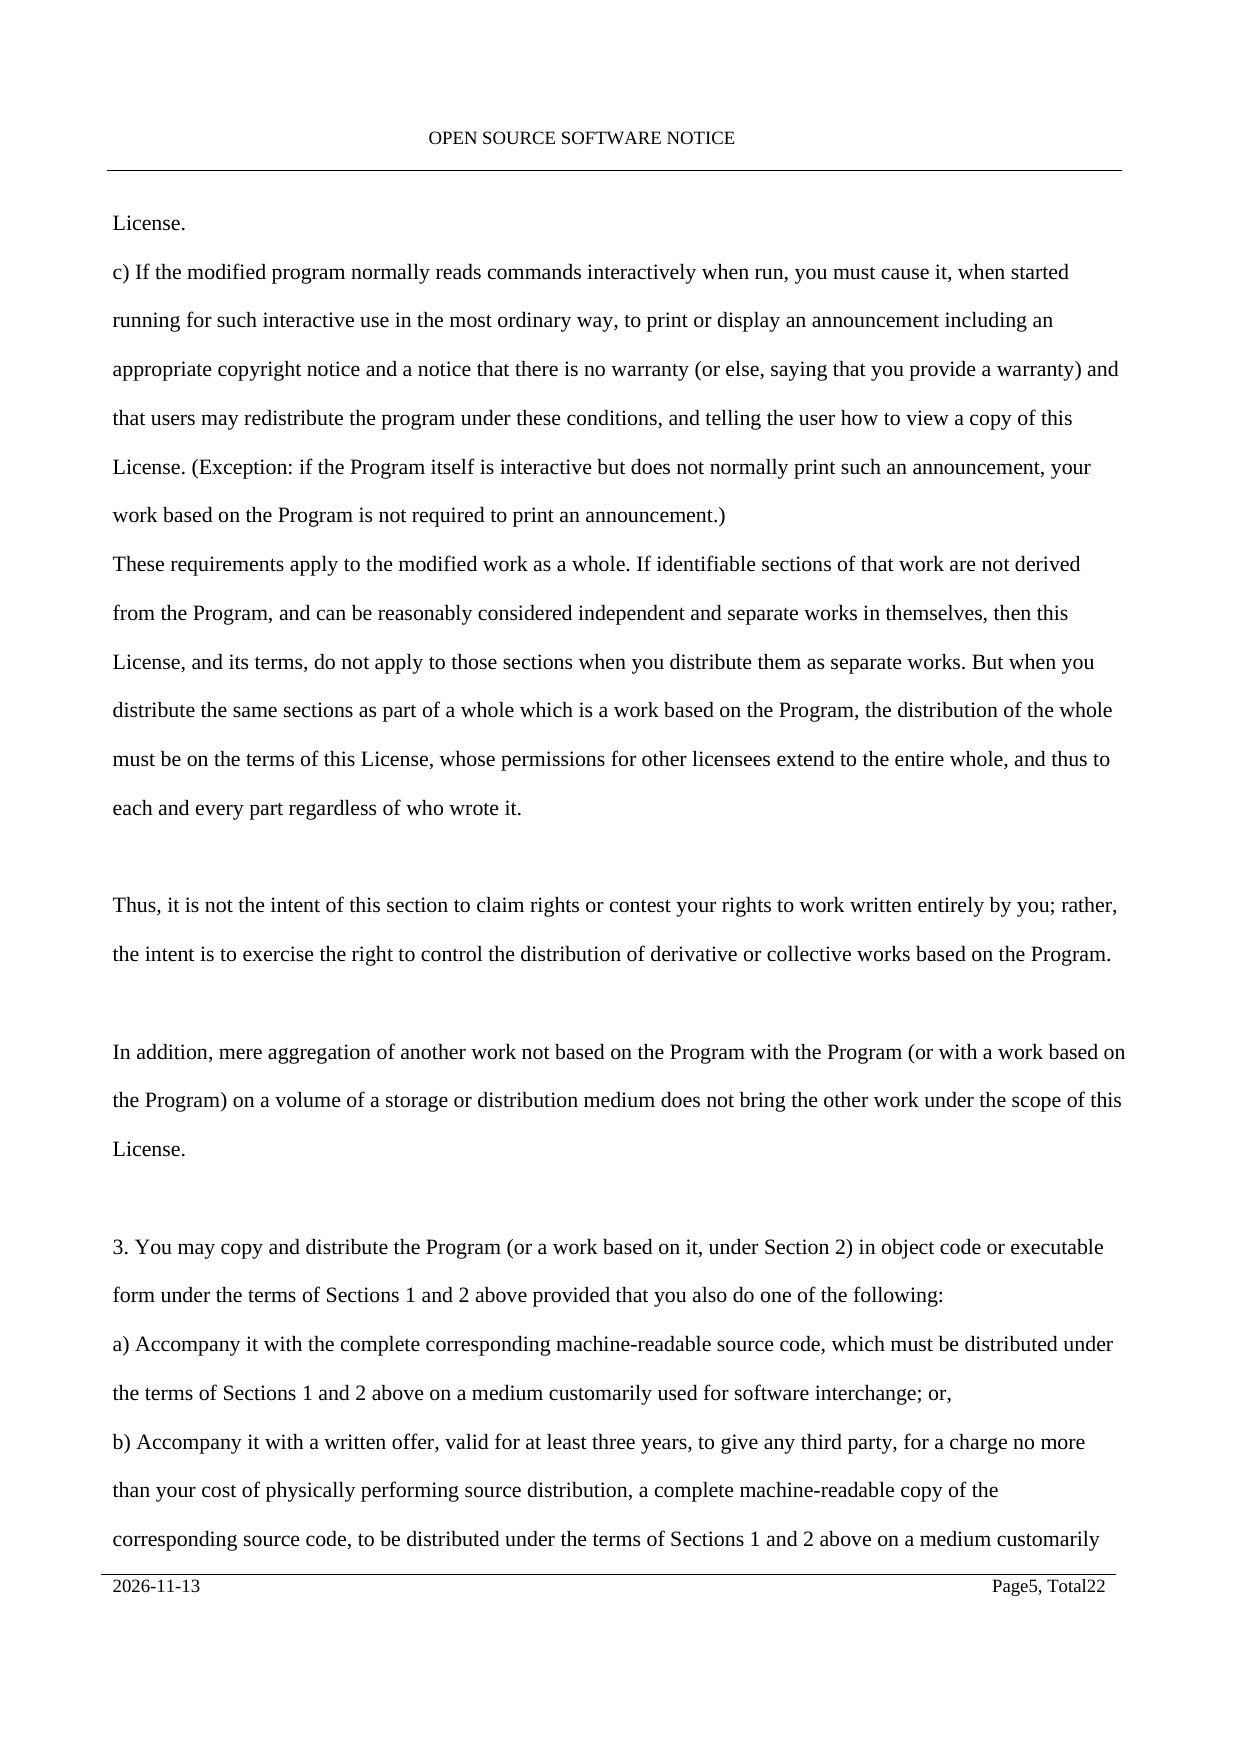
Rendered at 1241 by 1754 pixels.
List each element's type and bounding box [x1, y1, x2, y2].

text [112, 206, 1128, 1555]
